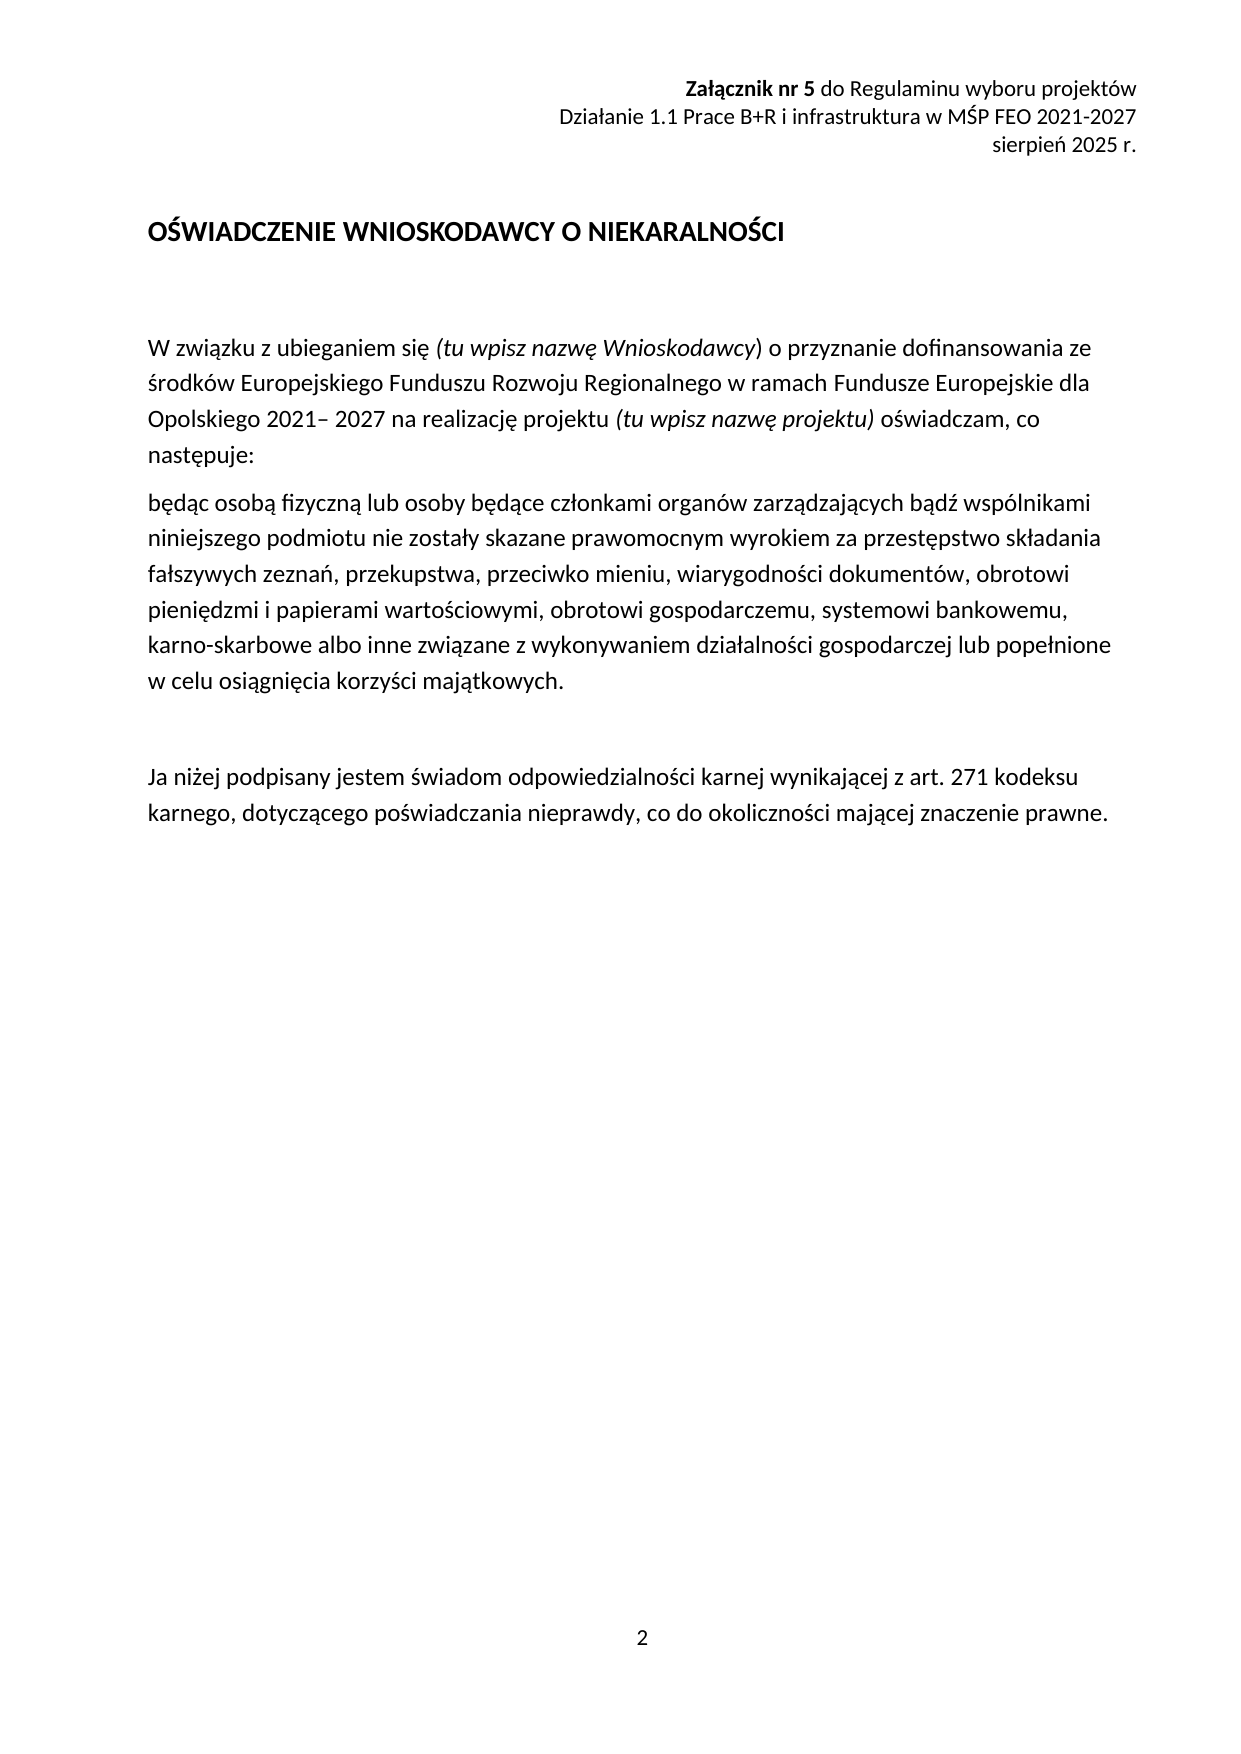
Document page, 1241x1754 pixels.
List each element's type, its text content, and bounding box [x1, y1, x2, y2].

subtitle OŚWIADCZENIE WNIOSKODAWCY O NIEKARALNOŚCI [148, 213, 1137, 307]
text W związku z ubieganiem się (tu wpisz nazwę Wnioskodawcy) o przyznanie dofinansowania ze środków Europejskiego Funduszu Rozwoju Regionalnego w ramach Fundusze Europejskie dla Opolskiego 2021– 2027 na realizację projektu (tu wpisz nazwę projektu) oświadczam, co następuje: [148, 332, 1137, 469]
text będąc osobą fizyczną lub osoby będące członkami organów zarządzających bądź wspólnikami niniejszego podmiotu nie zostały skazane prawomocnym wyrokiem za przestępstwo składania fałszywych zeznań, przekupstwa, przeciwko mieniu, wiarygodności dokumentów, obrotowi pieniędzmi i papierami wartościowymi, obrotowi gospodarczemu, systemowi bankowemu, karno-skarbowe albo inne związane z wykonywaniem działalności gospodarczej lub popełnione w celu osiągnięcia korzyści majątkowych. [148, 487, 1137, 696]
text Ja niżej podpisany jestem świadom odpowiedzialności karnej wynikającej z art. 271 kodeksu karnego, dotyczącego poświadczania nieprawdy, co do okoliczności mającej znaczenie prawne. [148, 761, 1137, 827]
